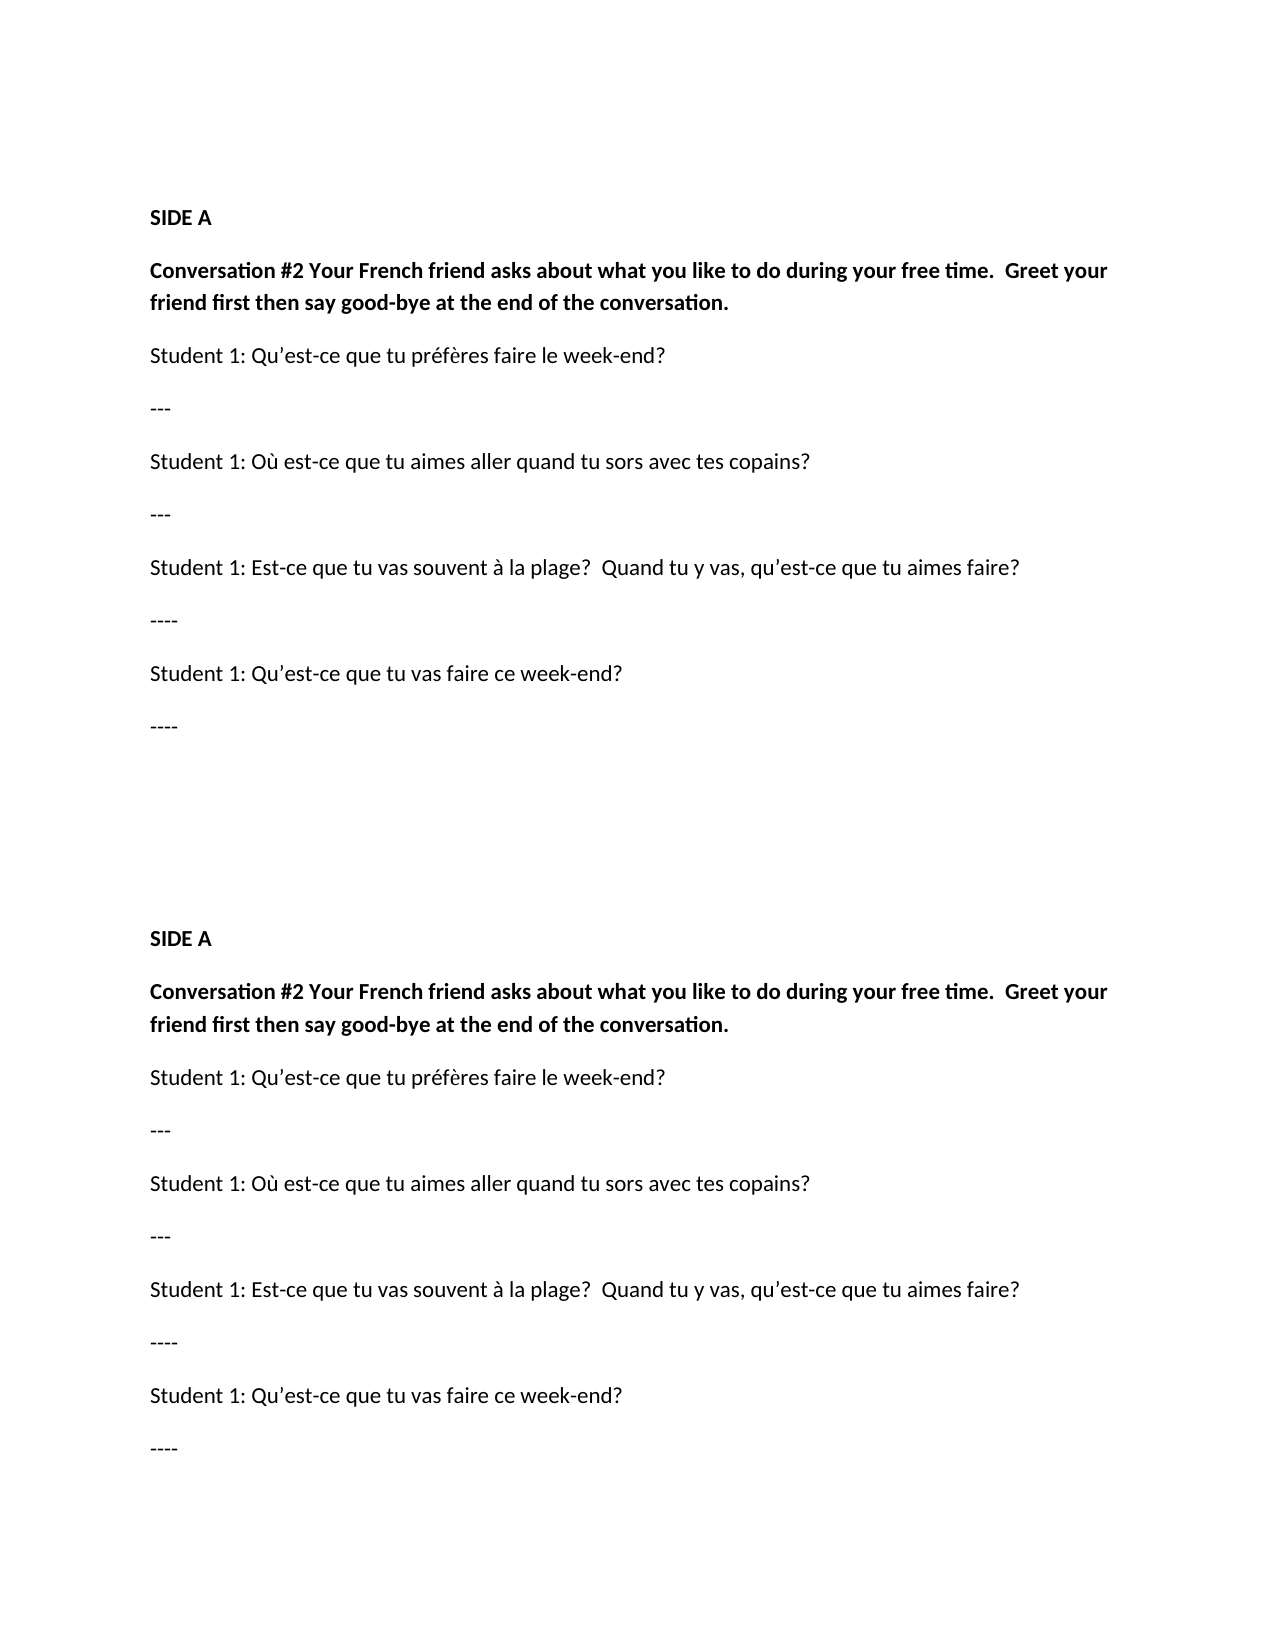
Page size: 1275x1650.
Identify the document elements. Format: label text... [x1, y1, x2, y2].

text SIDE A [150, 203, 1125, 231]
text Student 1: Qu’est-ce que tu préfères faire le week-end? [150, 1063, 1125, 1091]
text Student 1: Où est-ce que tu aimes aller quand tu sors avec tes copains? [150, 1169, 1125, 1197]
text Student 1: Est-ce que tu vas souvent à la plage? Quand tu y vas, qu’est-ce que tu aimes faire? [150, 1275, 1125, 1303]
text ---- [150, 1434, 1125, 1462]
text Student 1: Où est-ce que tu aimes aller quand tu sors avec tes copains? [150, 447, 1125, 475]
text Student 1: Est-ce que tu vas souvent à la plage? Quand tu y vas, qu’est-ce que tu aimes faire? [150, 553, 1125, 581]
text ---- [150, 712, 1125, 740]
text Conversation #2 Your French friend asks about what you like to do during your free time. Greet your friend first then say good-bye at the end of the conversation. [150, 977, 1125, 1038]
text Conversation #2 Your French friend asks about what you like to do during your free time. Greet your friend first then say good-bye at the end of the conversation. [150, 256, 1125, 316]
text SIDE A [150, 924, 1125, 952]
text Student 1: Qu’est-ce que tu vas faire ce week-end? [150, 1381, 1125, 1409]
text --- [150, 1116, 1125, 1144]
text --- [150, 500, 1125, 528]
text Student 1: Qu’est-ce que tu préfères faire le week-end? [150, 341, 1125, 369]
text ---- [150, 606, 1125, 634]
text --- [150, 394, 1125, 422]
text ---- [150, 1328, 1125, 1356]
text Student 1: Qu’est-ce que tu vas faire ce week-end? [150, 659, 1125, 687]
text --- [150, 1222, 1125, 1250]
